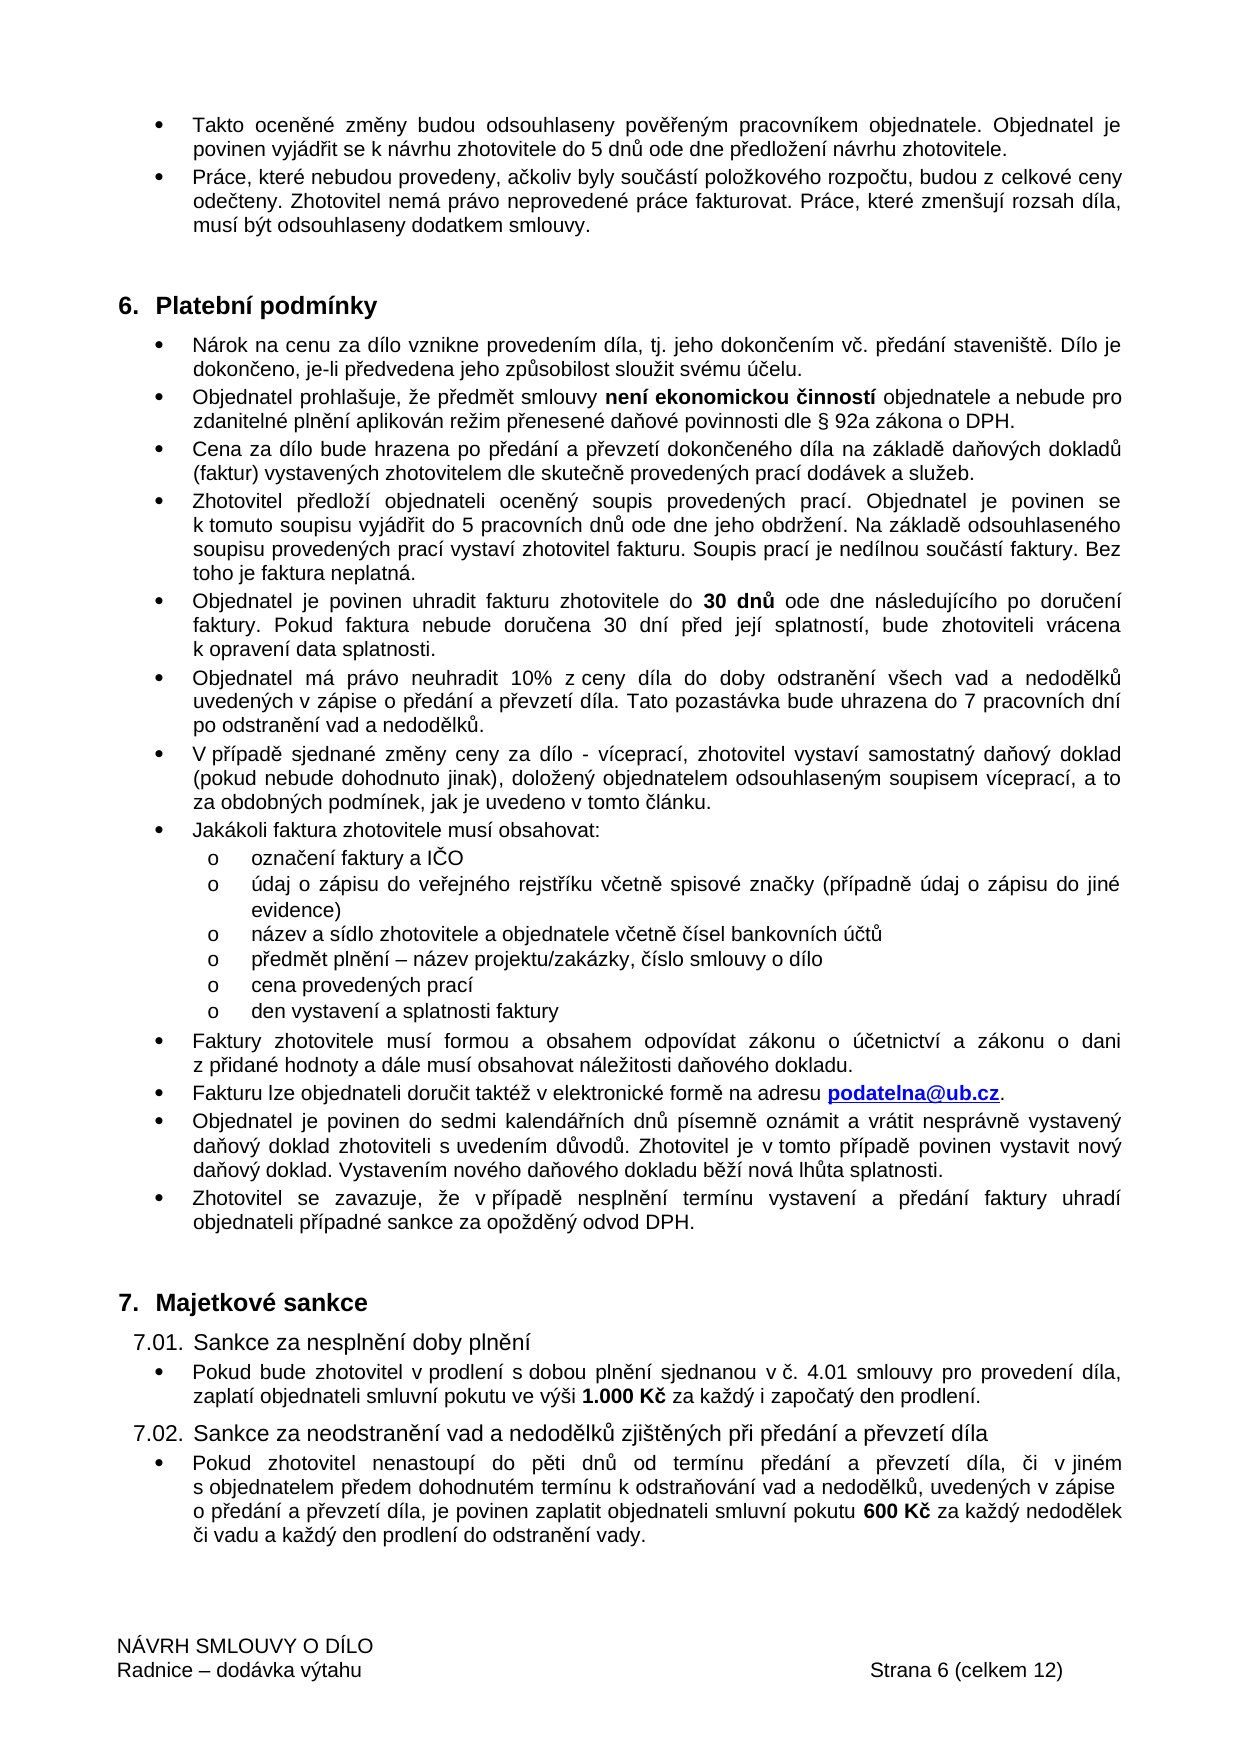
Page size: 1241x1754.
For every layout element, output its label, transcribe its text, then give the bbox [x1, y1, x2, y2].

subtitle Majetkové sankce [118, 1288, 1122, 1316]
text Zhotovitel se zavazuje, že v případě nesplnění termínu vystavení a předání faktury uhradí objednateli případné sankce za opožděný odvod DPH. [155, 1186, 1122, 1233]
text Takto oceněné změny budou odsouhlaseny pověřeným pracovníkem objednatele. Objednatel je povinen vyjádřit se k návrhu zhotovitele do 5 dnů ode dne předložení návrhu zhotovitele. [155, 113, 1122, 161]
text Pokud bude zhotovitel v prodlení s dobou plnění sjednanou v č. 4.01 smlouvy pro provedení díla, zaplatí objednateli smluvní pokutu ve výši 1.000 Kč za každý i započatý den prodlení. [155, 1359, 1122, 1407]
text Cena za dílo bude hrazena po předání a převzetí dokončeného díla na základě daňových dokladů (faktur) vystavených zhotovitelem dle skutečně provedených prací dodávek a služeb. [155, 437, 1122, 485]
subtitle Platební podmínky [118, 291, 1122, 320]
text Faktury zhotovitele musí formou a obsahem odpovídat zákonu o účetnictví a zákonu o dani z přidané hodnoty a dále musí obsahovat náležitosti daňového dokladu. [155, 1029, 1122, 1077]
text Nárok na cenu za dílo vznikne provedením díla, tj. jeho dokončením vč. předání staveniště. Dílo je dokončeno, je-li předvedena jeho způsobilost sloužit svému účelu. [155, 332, 1122, 381]
text den vystavení a splatnosti faktury [207, 999, 1122, 1025]
text Objednatel má právo neuhradit 10% z ceny díla do doby odstranění všech vad a nedodělků uvedených v zápise o předání a převzetí díla. Tato pozastávka bude uhrazena do 7 pracovních dní po odstranění vad a nedodělků. [155, 665, 1122, 737]
text údaj o zápisu do veřejného rejstříku včetně spisové značky (případně údaj o zápisu do jiné evidence) [207, 872, 1122, 921]
text Pokud zhotovitel nenastoupí do pěti dnů od termínu předání a převzetí díla, či v jiném s objednatelem předem dohodnutém termínu k odstraňování vad a nedodělků, uvedených v zápise o předání a převzetí díla, je povinen zaplatit objednateli smluvní pokutu 600 Kč za každý nedodělek či vadu a každý den prodlení do odstranění vady. [155, 1451, 1122, 1546]
text Práce, které nebudou provedeny, ačkoliv byly součástí položkového rozpočtu, budou z celkové ceny odečteny. Zhotovitel nemá právo neprovedené práce fakturovat. Práce, které zmenšují rozsah díla, musí být odsouhlaseny dodatkem smlouvy. [155, 165, 1122, 237]
text Fakturu lze objednateli doručit taktéž v elektronické formě na adresu podatelna@ub.cz. [155, 1081, 1122, 1105]
text Objednatel je povinen do sedmi kalendářních dnů písemně oznámit a vrátit nesprávně vystavený daňový doklad zhotoviteli s uvedením důvodů. Zhotovitel je v tomto případě povinen vystavit nový daňový doklad. Vystavením nového daňového dokladu běží nová lhůta splatnosti. [155, 1109, 1122, 1181]
text Zhotovitel předloží objednateli oceněný soupis provedených prací. Objednatel je povinen se k tomuto soupisu vyjádřit do 5 pracovních dnů ode dne jeho obdržení. Na základě odsouhlaseného soupisu provedených prací vystaví zhotovitel fakturu. Soupis prací je nedílnou součástí faktury. Bez toho je faktura neplatná. [155, 489, 1122, 585]
text předmět plnění – název projektu/zakázky, číslo smlouvy o dílo [207, 947, 1122, 973]
text Jakákoli faktura zhotovitele musí obsahovat: [155, 818, 1122, 842]
subtitle Sankce za neodstranění vad a nedodělků zjištěných při předání a převzetí díla [133, 1420, 1122, 1446]
text Objednatel je povinen uhradit fakturu zhotovitele do 30 dnů ode dne následujícího po doručení faktury. Pokud faktura nebude doručena 30 dní před její splatností, bude zhotoviteli vrácena k opravení data splatnosti. [155, 589, 1122, 661]
text označení faktury a IČO [207, 846, 1122, 872]
text název a sídlo zhotovitele a objednatele včetně čísel bankovních účtů [207, 921, 1122, 947]
subtitle Sankce za nesplnění doby plnění [133, 1329, 1122, 1355]
text V případě sjednané změny ceny za dílo - víceprací, zhotovitel vystaví samostatný daňový doklad (pokud nebude dohodnuto jinak), doložený objednatelem odsouhlaseným soupisem víceprací, a to za obdobných podmínek, jak je uvedeno v tomto článku. [155, 741, 1122, 813]
text cena provedených prací [207, 973, 1122, 999]
text Objednatel prohlašuje, že předmět smlouvy není ekonomickou činností objednatele a nebude pro zdanitelné plnění aplikován režim přenesené daňové povinnosti dle § 92a zákona o DPH. [155, 385, 1122, 433]
